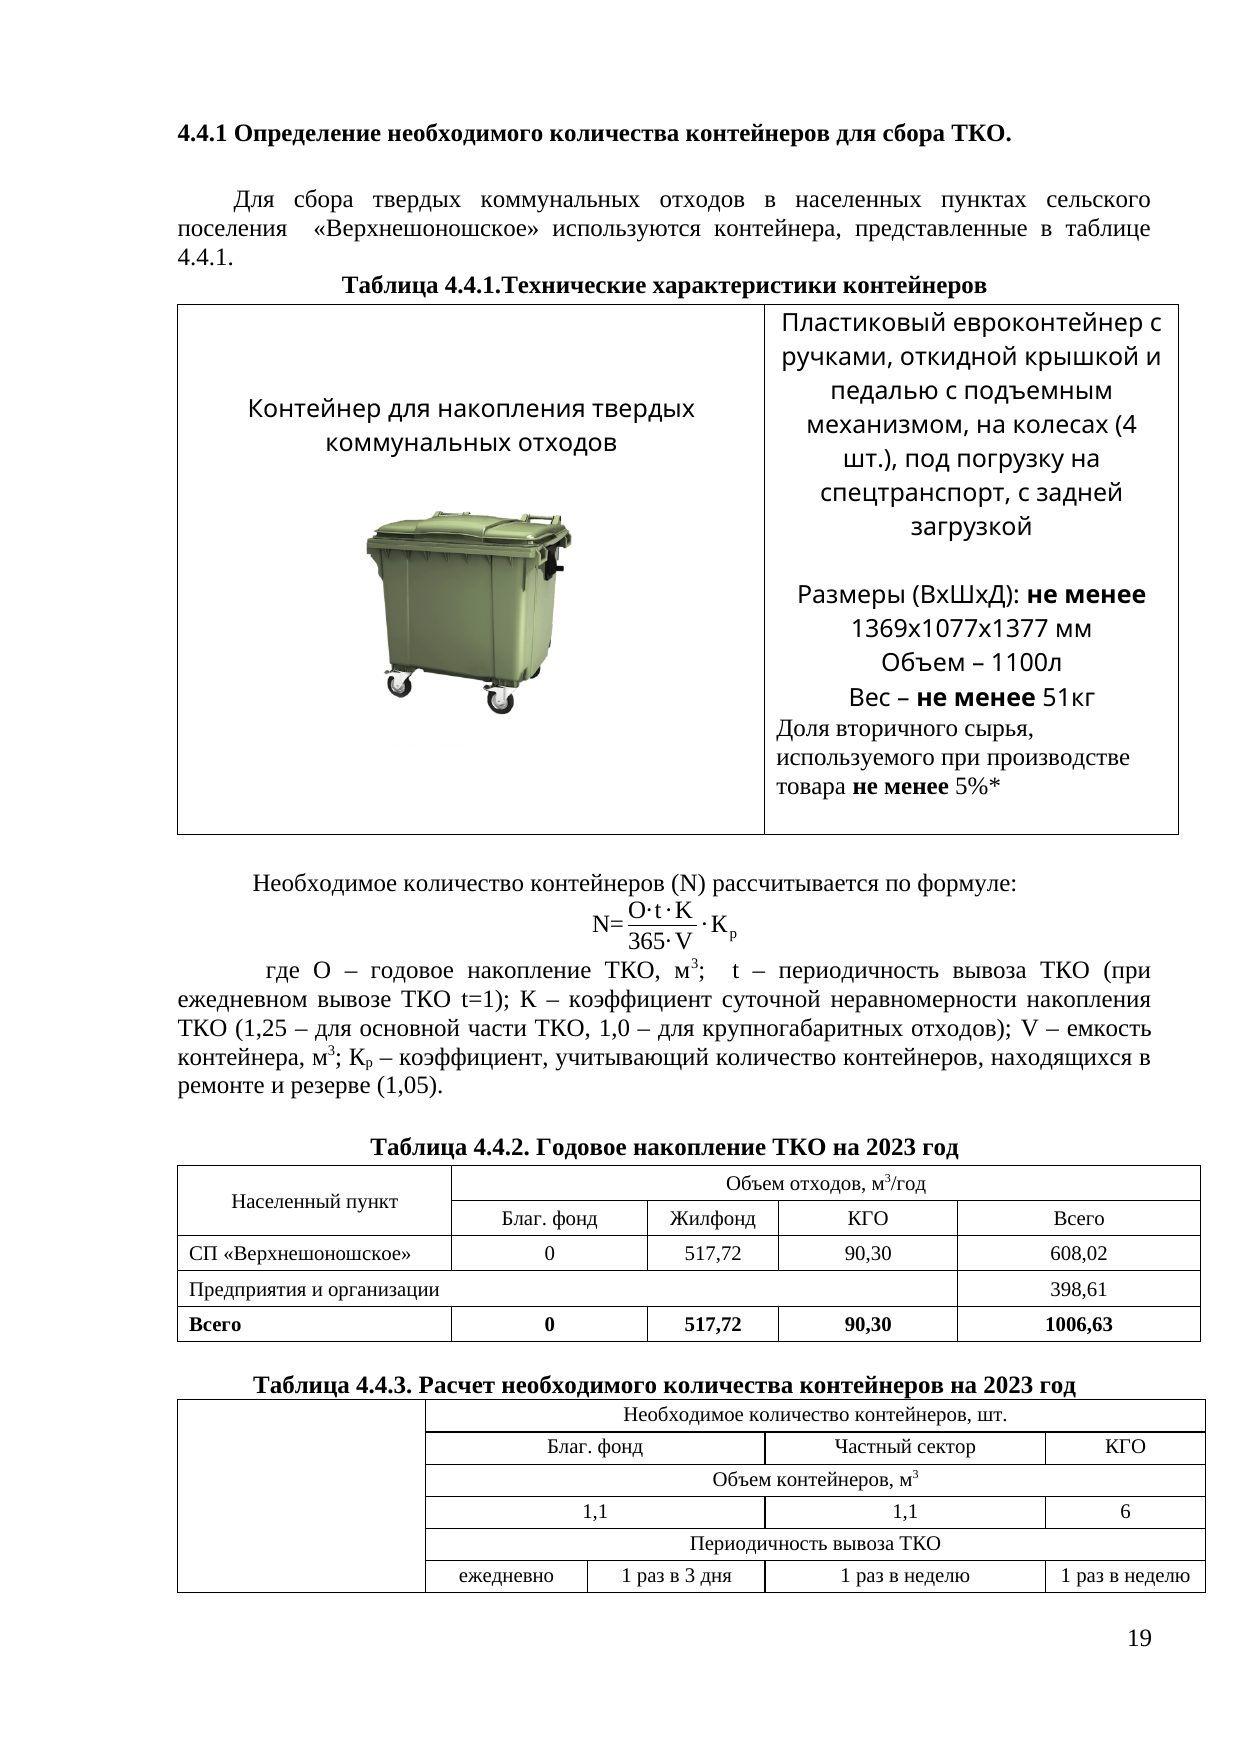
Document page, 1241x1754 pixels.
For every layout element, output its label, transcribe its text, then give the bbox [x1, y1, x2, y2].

table_cell КГО [779, 1201, 957, 1235]
table_header Контейнер для накопления твердых коммунальных отходов [178, 305, 764, 833]
table_cell 1,1 [426, 1497, 764, 1528]
table_cell 1 раз в 3 дня [588, 1561, 764, 1592]
table_cell Благ. фонд [426, 1433, 764, 1463]
table_cell Частный сектор [766, 1433, 1045, 1463]
text Таблица 4.4.2. Годовое накопление ТКО на 2023 год [177, 1132, 1152, 1161]
table_cell 90,30 [779, 1307, 957, 1341]
table_cell КГО [1046, 1433, 1205, 1463]
table_cell Всего [178, 1307, 451, 1341]
text где О – годовое накопление ТКО, м3; t – периодичность вывоза ТКО (при ежедневном вывозе ТКО t=1); К – коэффициент суточной неравномерности накопления ТКО (1,25 – для основной части ТКО, 1,0 – для крупногабаритных отходов); V – емкость контейнера, м3; Кр – коэффициент, учитывающий количество контейнеров, находящихся в ремонте и резерве (1,05). [177, 955, 1152, 1099]
table_cell Объем контейнеров, м3 [426, 1465, 1205, 1496]
table_cell Благ. фонд [452, 1201, 647, 1235]
table_cell 1 раз в неделю [1046, 1561, 1205, 1592]
table_cell Всего [958, 1201, 1200, 1235]
table_cell 517,72 [648, 1236, 778, 1270]
text Таблица 4.4.1.Технические характеристики контейнеров [177, 270, 1152, 299]
table_header Пластиковый евроконтейнер с ручками, откидной крышкой и педалью с подъемным механизмом, на колесах (4 шт.), под погрузку на спецтранспорт, с задней загрузкой Размеры (ВхШхД): не менее 1369х1077х1377 мм Объем – 1100л Вес – не менее 51кг Доля вторичного сырья, используемого при производстве товара не менее 5%* [765, 305, 1178, 833]
table_cell 1 раз в неделю [766, 1561, 1045, 1592]
table_cell Периодичность вывоза ТКО [426, 1529, 1205, 1560]
table_cell СП «Верхнешоношское» [178, 1236, 451, 1270]
table_cell 398,61 [958, 1271, 1200, 1306]
table_cell 6 [1046, 1497, 1205, 1528]
table_cell 90,30 [779, 1236, 957, 1270]
picture [334, 492, 608, 748]
table_cell Жилфонд [648, 1201, 778, 1235]
table_header Населенный пункт [178, 1166, 451, 1235]
table_cell Предприятия и организации [178, 1271, 957, 1306]
text Необходимое количество контейнеров (N) рассчитывается по формуле: [177, 868, 1152, 896]
table_cell 0 [452, 1236, 647, 1270]
table_cell 1006,63 [958, 1307, 1200, 1341]
table_cell ежедневно [426, 1561, 587, 1592]
table_cell 608,02 [958, 1236, 1200, 1270]
text Для сбора твердых коммунальных отходов в населенных пунктах сельского поселения «Верхнешоношское» используются контейнера, представленные в таблице 4.4.1. [177, 184, 1152, 270]
table_cell 517,72 [648, 1307, 778, 1341]
table_header [178, 1400, 425, 1592]
text Таблица 4.4.3. Расчет необходимого количества контейнеров на 2023 год [177, 1370, 1152, 1399]
table_header Необходимое количество контейнеров, шт. [426, 1400, 1205, 1431]
table_header Объем отходов, м3/год [452, 1166, 1200, 1200]
text 4.4.1 Определение необходимого количества контейнеров для сбора ТКО. [177, 118, 1152, 147]
table_cell 0 [452, 1307, 647, 1341]
table_cell 1,1 [766, 1497, 1045, 1528]
